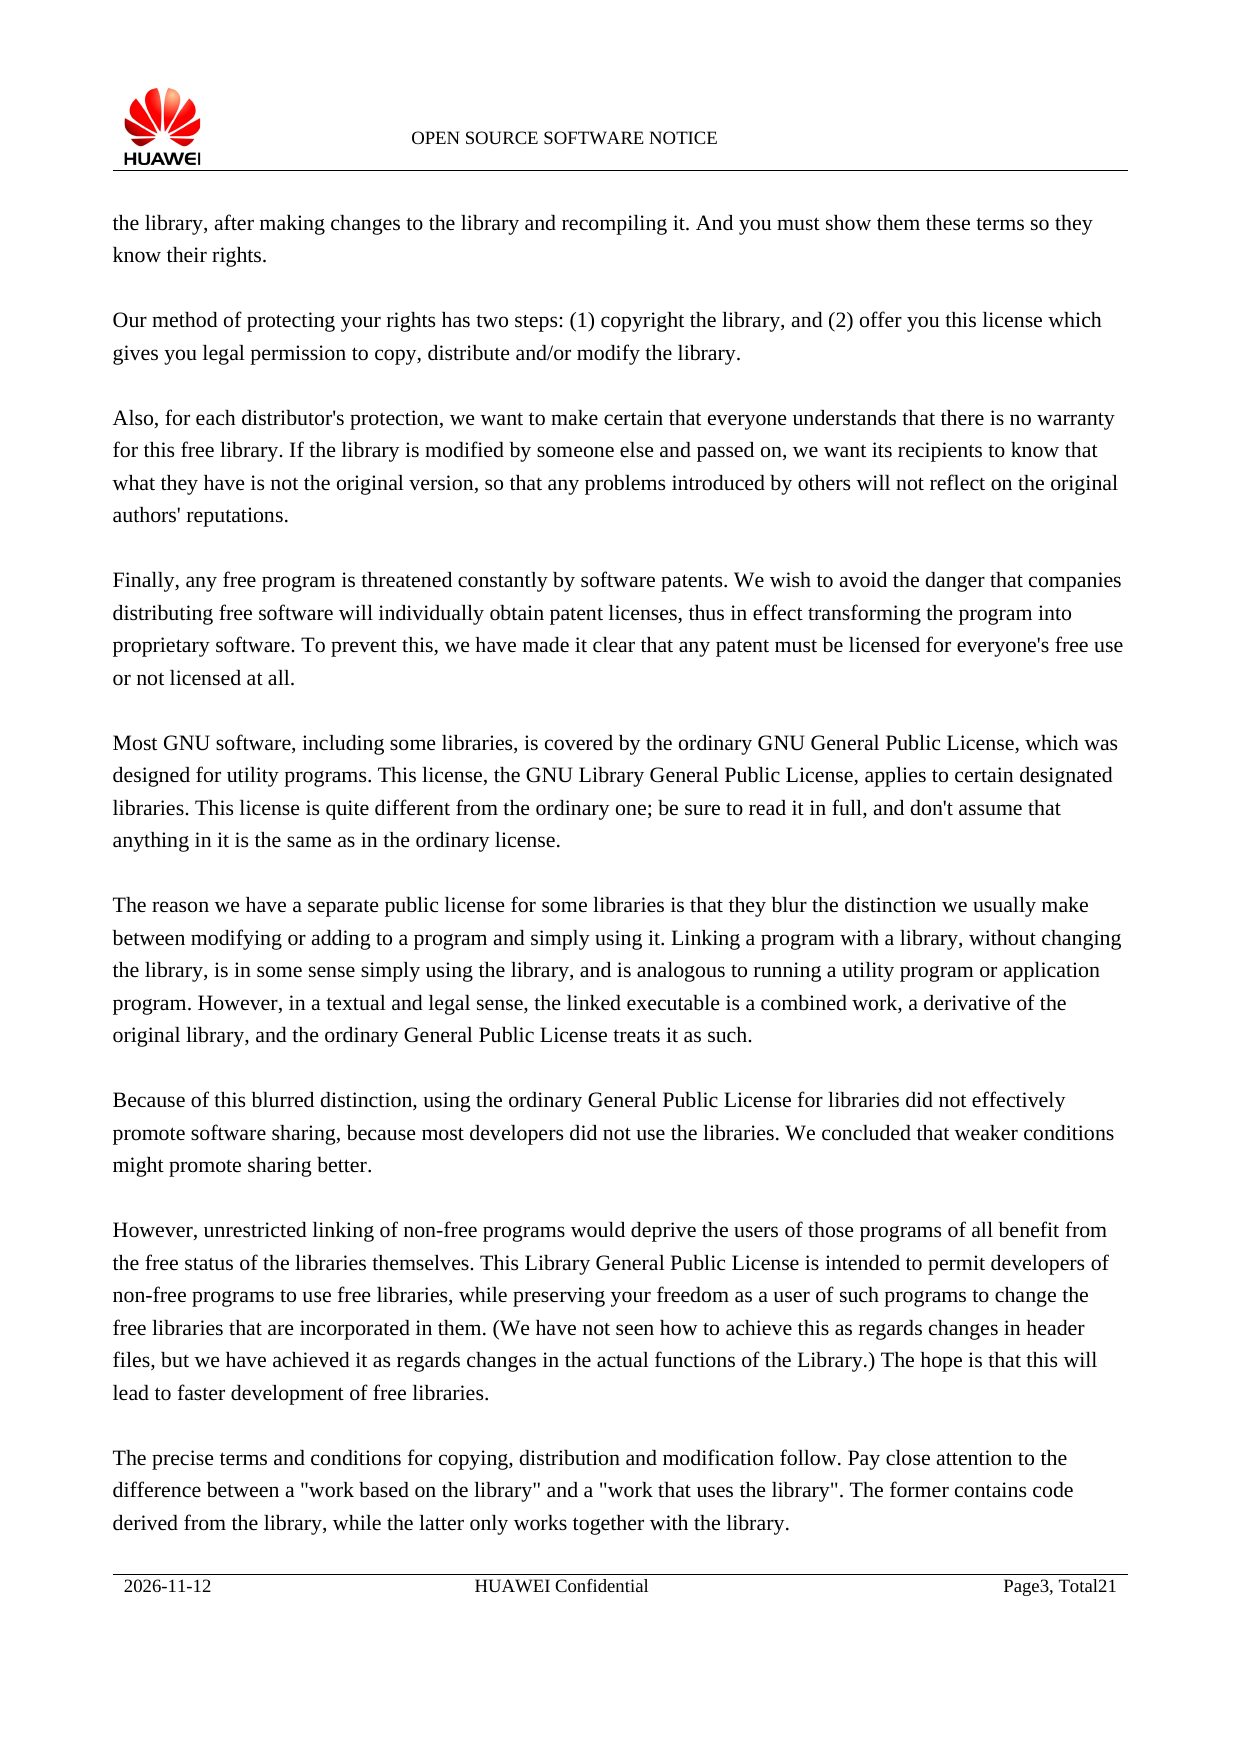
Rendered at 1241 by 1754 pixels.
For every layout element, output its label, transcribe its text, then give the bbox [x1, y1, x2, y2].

picture [124, 88, 201, 165]
text Finally, any free program is threatened constantly by software patents. We wish to avoid the danger that companies distributing free software will individually obtain patent licenses, thus in effect transforming the program into proprietary software. To prevent this, we have made it clear that any patent must be licensed for everyone's free use or not licensed at all. [112, 564, 1128, 694]
text The precise terms and conditions for copying, distribution and modification follow. Pay close attention to the difference between a "work based on the library" and a "work that uses the library". The former contains code derived from the library, while the latter only works together with the library. [112, 1441, 1128, 1539]
text Most GNU software, including some libraries, is covered by the ordinary GNU General Public License, which was designed for utility programs. This license, the GNU Library General Public License, applies to certain designated libraries. This license is quite different from the ordinary one; be sure to read it in full, and don't assume that anything in it is the same as in the ordinary license. [112, 726, 1128, 856]
text Because of this blurred distinction, using the ordinary General Public License for libraries did not effectively promote software sharing, because most developers did not use the libraries. We concluded that weaker conditions might promote sharing better. [112, 1084, 1128, 1181]
text Also, for each distributor's protection, we want to make certain that everyone understands that there is no warranty for this free library. If the library is modified by someone else and passed on, we want its recipients to know that what they have is not the original version, so that any problems introduced by others will not reflect on the original authors' reputations. [112, 401, 1128, 531]
text However, unrestricted linking of non-free programs would deprive the users of those programs of all benefit from the free status of the libraries themselves. This Library General Public License is intended to permit developers of non-free programs to use free libraries, while preserving your freedom as a user of such programs to change the free libraries that are incorporated in them. (We have not seen how to achieve this as regards changes in header files, but we have achieved it as regards changes in the actual functions of the Library.) The hope is that this will lead to faster development of free libraries. [112, 1214, 1128, 1409]
text Our method of protecting your rights has two steps: (1) copyright the library, and (2) offer you this license which gives you legal permission to copy, distribute and/or modify the library. [112, 304, 1128, 369]
text The reason we have a separate public license for some libraries is that they blur the distinction we usually make between modifying or adding to a program and simply using it. Linking a program with a library, without changing the library, is in some sense simply using the library, and is analogous to running a utility program or application program. However, in a textual and legal sense, the linked executable is a combined work, a derivative of the original library, and the ordinary General Public License treats it as such. [112, 889, 1128, 1051]
